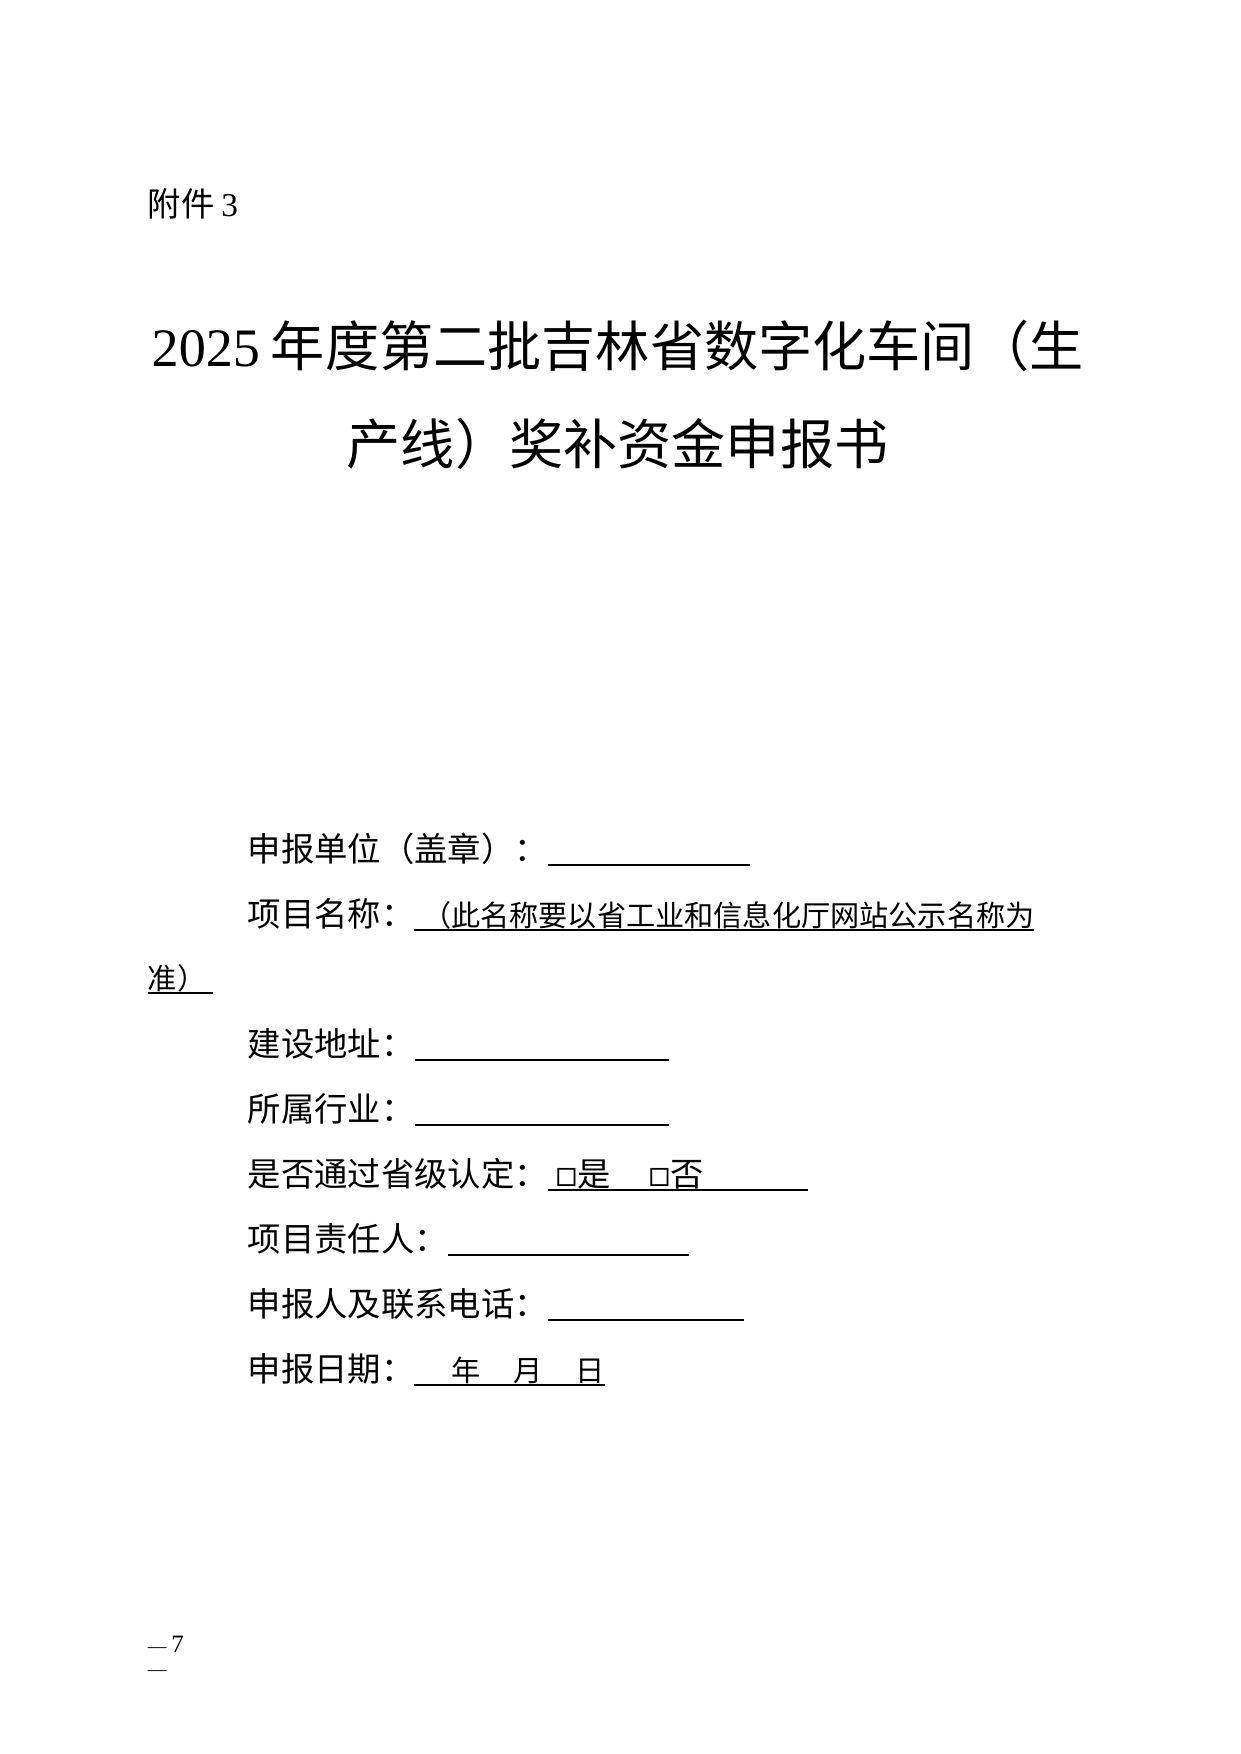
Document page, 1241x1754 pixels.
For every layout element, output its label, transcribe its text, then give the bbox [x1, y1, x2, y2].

text 项目名称： （此名称要以省工业和信息化厅网站公示名称为准） [148, 879, 1087, 1009]
text 附件3 [148, 165, 1087, 229]
text 是否通过省级认定： 是 否 [148, 1139, 1087, 1204]
text 申报人及联系电话： [148, 1269, 1087, 1334]
text 申报单位（盖章）： [148, 814, 1087, 879]
text 所属行业： [148, 1074, 1087, 1139]
text 建设地址： [148, 1009, 1087, 1074]
text 申报日期： 年 月 日 [148, 1334, 1087, 1399]
text 项目责任人： [148, 1204, 1087, 1269]
text 2025年度第二批吉林省数字化车间（生产线）奖补资金申报书 [148, 294, 1087, 489]
